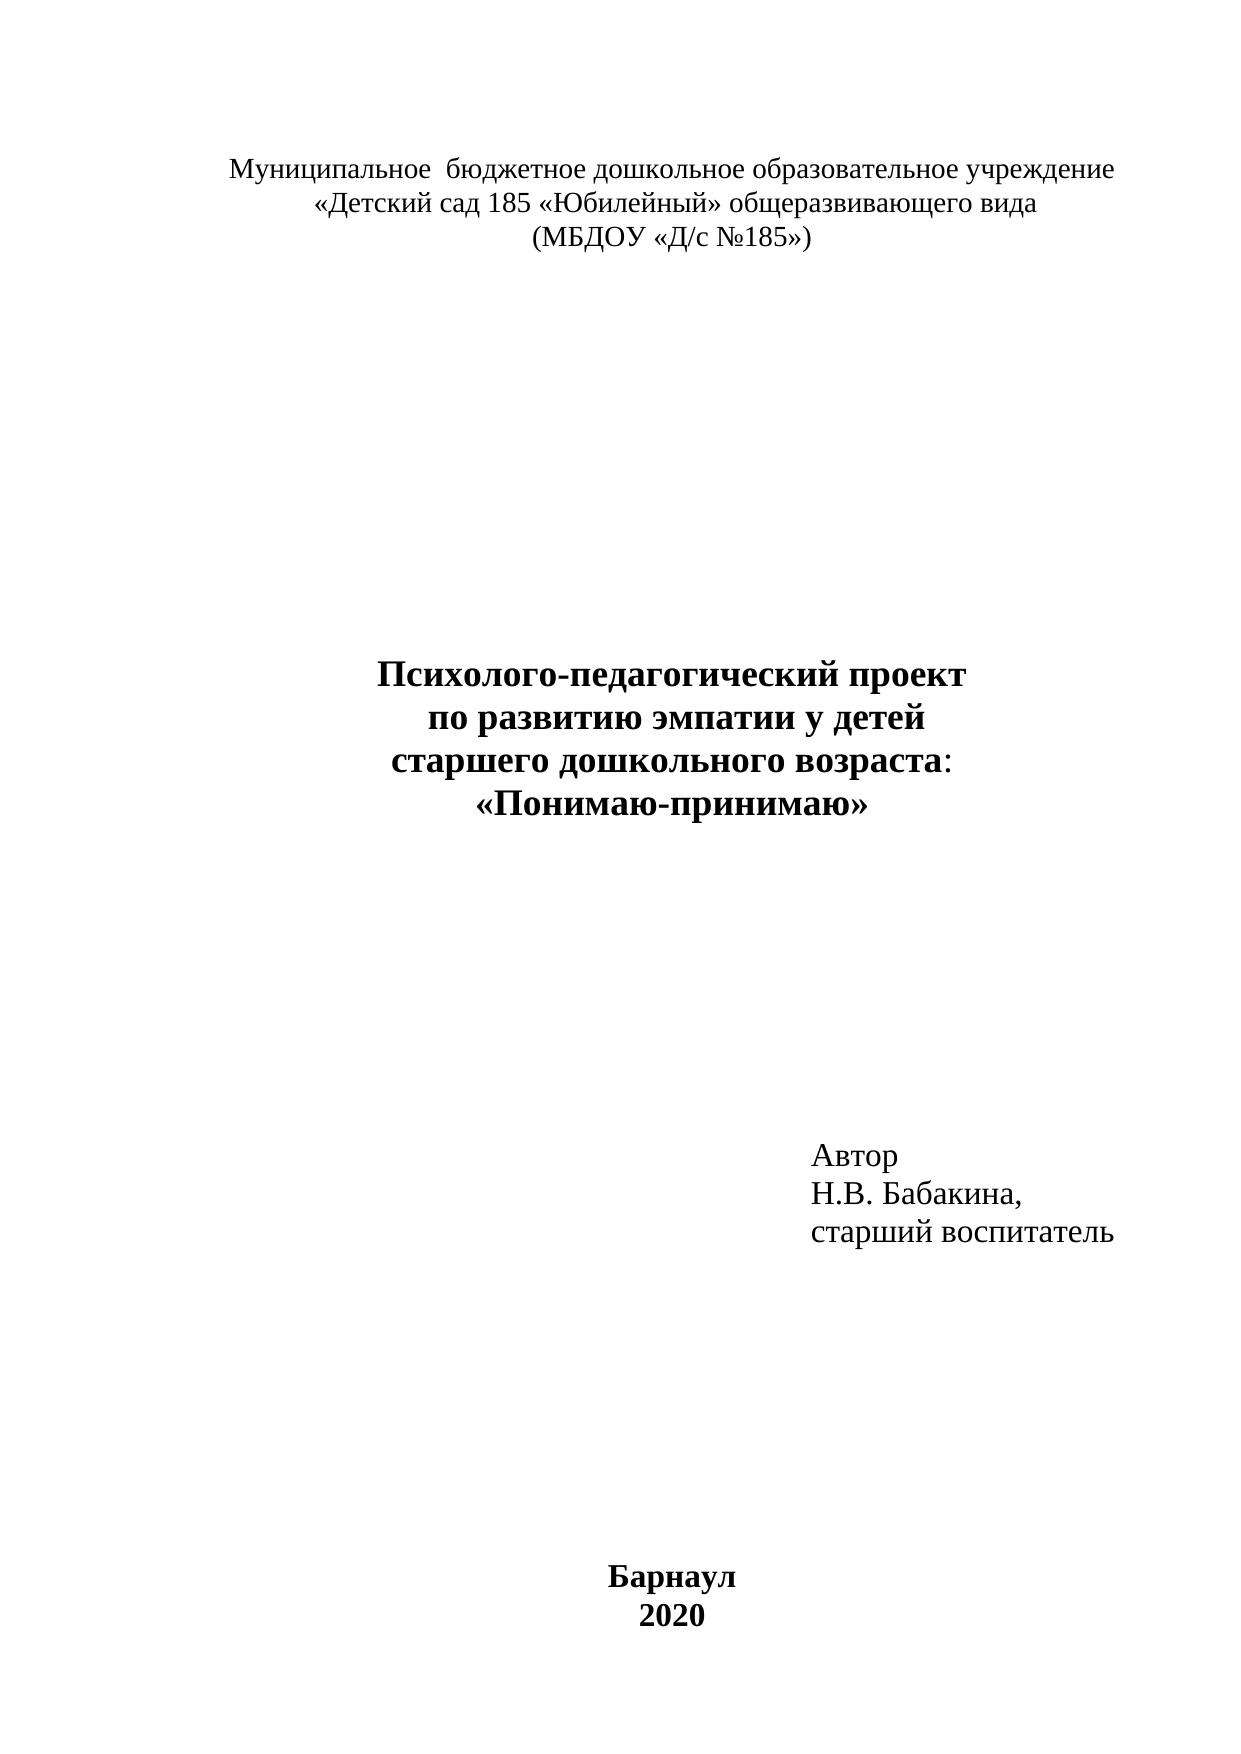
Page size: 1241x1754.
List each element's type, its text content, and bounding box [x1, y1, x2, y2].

text старший воспитатель [177, 1212, 1167, 1250]
text (МБДОУ «Д/с №185») [177, 219, 1167, 252]
text старшего дошкольного возраста: [177, 737, 1167, 781]
text 2020 [177, 1595, 1167, 1633]
text Автор [177, 1135, 1167, 1173]
text Н.В. Бабакина, [177, 1173, 1167, 1212]
text Психолого-педагогический проект [177, 651, 1167, 694]
text «Детский сад 185 «Юбилейный» общеразвивающего вида [177, 185, 1167, 219]
text Муниципальное бюджетное дошкольное образовательное учреждение [177, 152, 1167, 185]
text «Понимаю-принимаю» [177, 781, 1167, 824]
text по развитию эмпатии у детей [177, 694, 1167, 737]
text Барнаул [177, 1557, 1167, 1595]
